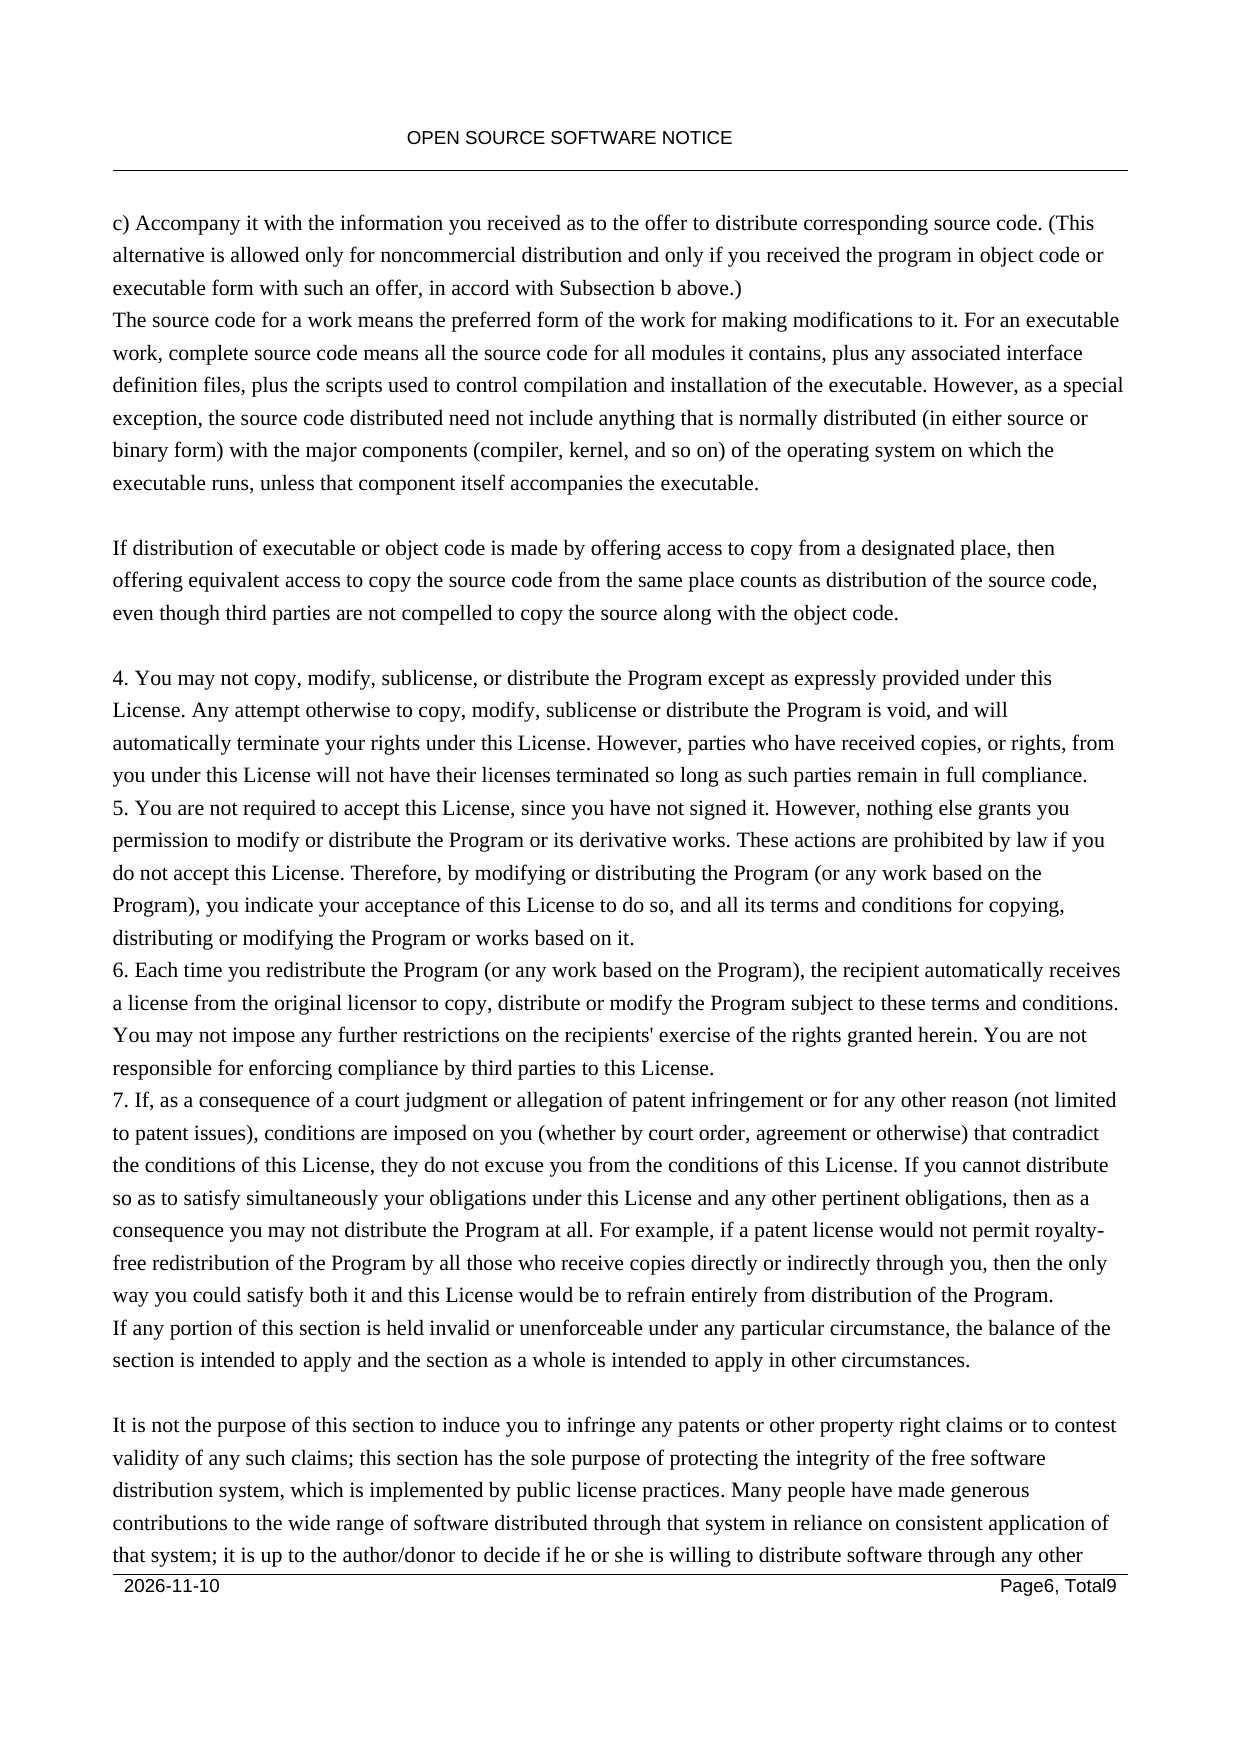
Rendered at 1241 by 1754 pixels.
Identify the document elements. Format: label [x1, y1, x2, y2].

text [112, 206, 1128, 1571]
